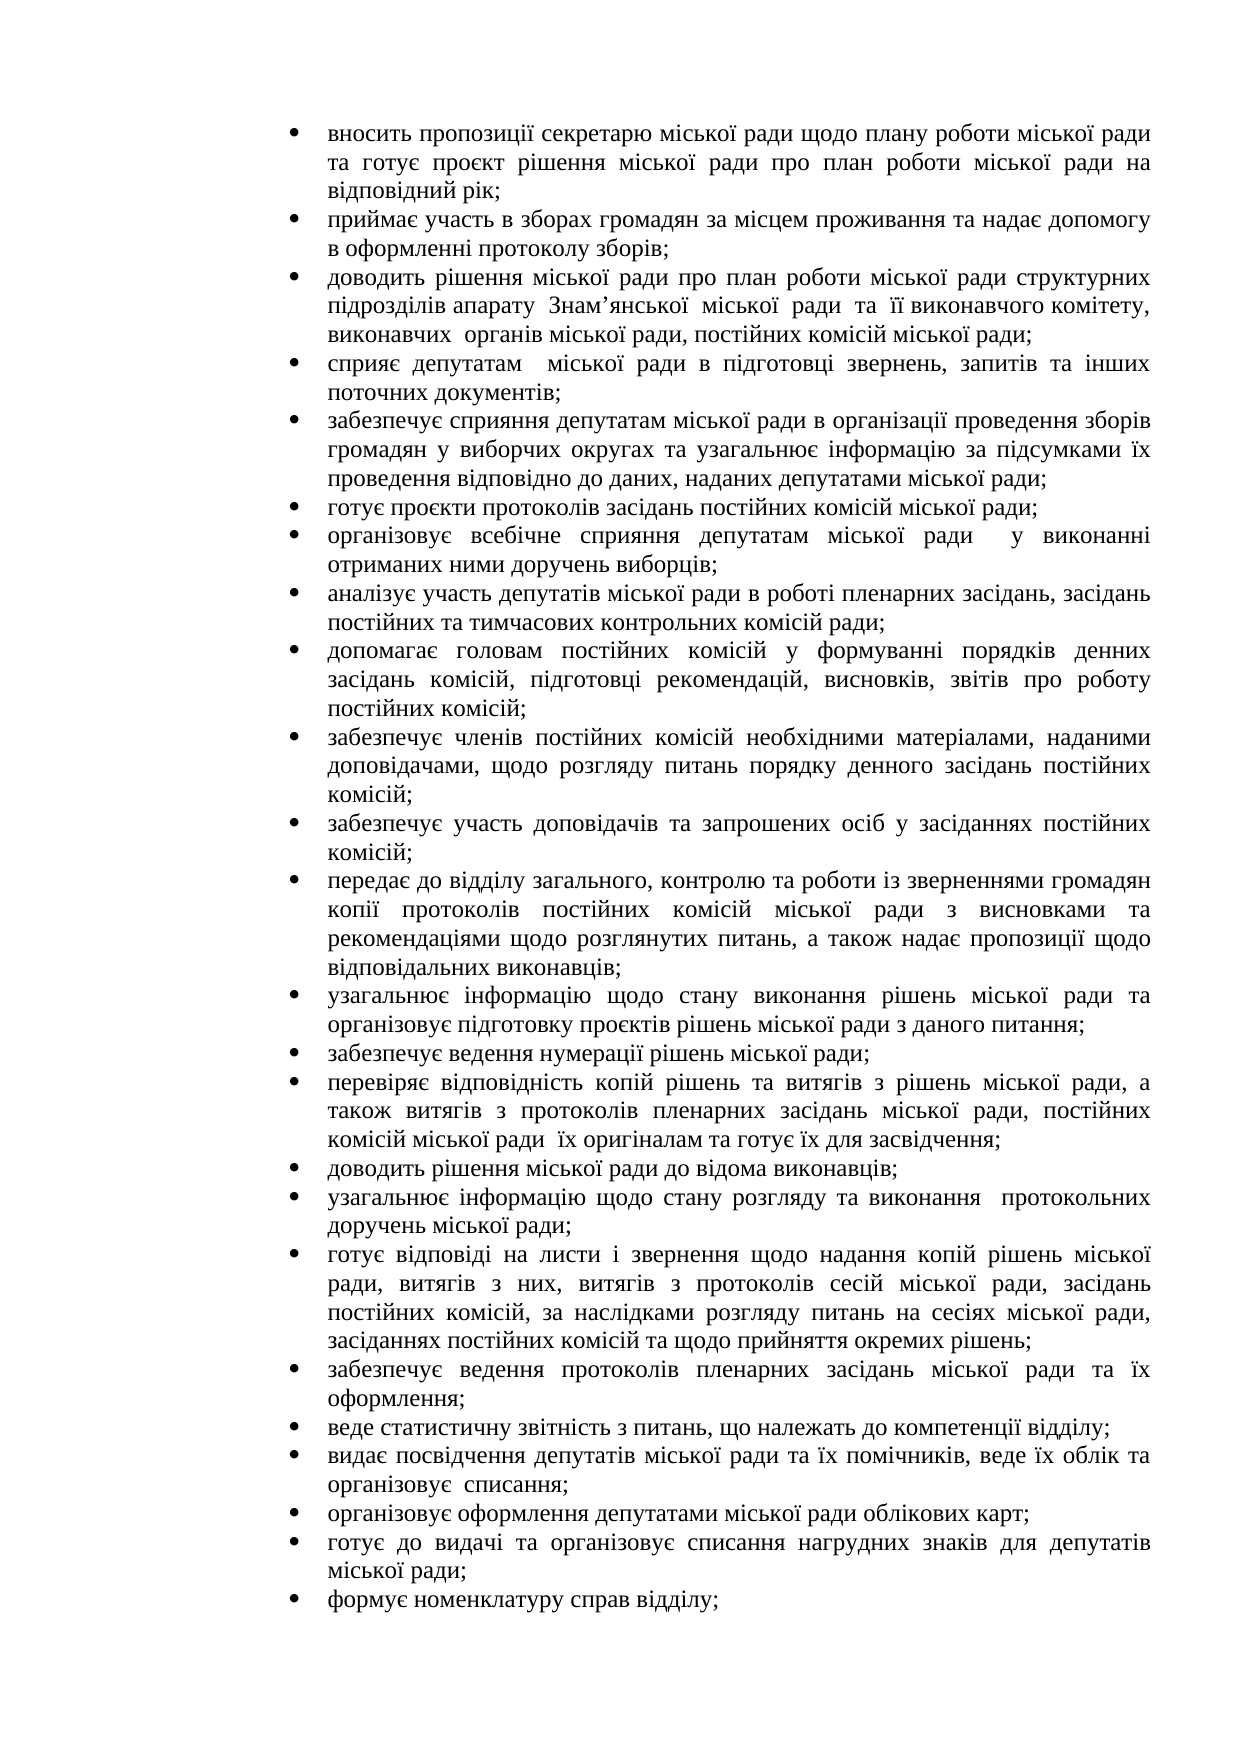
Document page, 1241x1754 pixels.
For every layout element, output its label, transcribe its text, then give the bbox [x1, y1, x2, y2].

list організовує всебічне сприяння депутатам міської ради у виконанні отриманих ними доручень виборців; [290, 521, 1152, 578]
list забезпечує ведення нумерації рішень міської ради; [290, 1038, 1152, 1067]
list веде статистичну звітність з питань, що належать до компетенції відділу; [290, 1412, 1152, 1441]
list вносить пропозиції секретарю міської ради щодо плану роботи міської ради та готує проєкт рішення міської ради про план роботи міської ради на відповідний рік; [290, 118, 1152, 204]
list готує до видачі та організовує списання нагрудних знаків для депутатів міської ради; [290, 1527, 1152, 1584]
list узагальнює інформацію щодо стану виконання рішень міської ради та організовує підготовку проєктів рішень міської ради з даного питання; [290, 981, 1152, 1038]
list допомагає головам постійних комісій у формуванні порядків денних засідань комісій, підготовці рекомендацій, висновків, звітів про роботу постійних комісій; [290, 636, 1152, 722]
list готує проєкти протоколів засідань постійних комісій міської ради; [290, 492, 1152, 521]
list доводить рішення міської ради про план роботи міської ради структурних підрозділів апарату Знам’янської міської ради та її виконавчого комітету, виконавчих органів міської ради, постійних комісій міської ради; [290, 262, 1152, 348]
list приймає участь в зборах громадян за місцем проживання та надає допомогу в оформленні протоколу зборів; [290, 204, 1152, 262]
list видає посвідчення депутатів міської ради та їх помічників, веде їх облік та організовує списання; [290, 1441, 1152, 1498]
list сприяє депутатам міської ради в підготовці звернень, запитів та інших поточних документів; [290, 348, 1152, 406]
list готує відповіді на листи і звернення щодо надання копій рішень міської ради, витягів з них, витягів з протоколів сесій міської ради, засідань постійних комісій, за наслідками розгляду питань на сесіях міської ради, засіданнях постійних комісій та щодо прийняття окремих рішень; [290, 1239, 1152, 1354]
list доводить рішення міської ради до відома виконавців; [290, 1153, 1152, 1182]
list передає до відділу загального, контролю та роботи із зверненнями громадян копії протоколів постійних комісій міської ради з висновками та рекомендаціями щодо розглянутих питань, а також надає пропозиції щодо відповідальних виконавців; [290, 866, 1152, 981]
list формує номенклатуру справ відділу; [290, 1584, 1152, 1613]
list забезпечує сприяння депутатам міської ради в організації проведення зборів громадян у виборчих округах та узагальнює інформацію за підсумками їх проведення відповідно до даних, наданих депутатами міської ради; [290, 406, 1152, 492]
list організовує оформлення депутатами міської ради облікових карт; [290, 1498, 1152, 1527]
list узагальнює інформацію щодо стану розгляду та виконання протокольних доручень міської ради; [290, 1182, 1152, 1239]
list аналізує участь депутатів міської ради в роботі пленарних засідань, засідань постійних та тимчасових контрольних комісій ради; [290, 578, 1152, 636]
list забезпечує ведення протоколів пленарних засідань міської ради та їх оформлення; [290, 1354, 1152, 1412]
list забезпечує членів постійних комісій необхідними матеріалами, наданими доповідачами, щодо розгляду питань порядку денного засідань постійних комісій; [290, 722, 1152, 808]
list перевіряє відповідність копій рішень та витягів з рішень міської ради, а також витягів з протоколів пленарних засідань міської ради, постійних комісій міської ради їх оригіналам та готує їх для засвідчення; [290, 1067, 1152, 1153]
list забезпечує участь доповідачів та запрошених осіб у засіданнях постійних комісій; [290, 808, 1152, 866]
